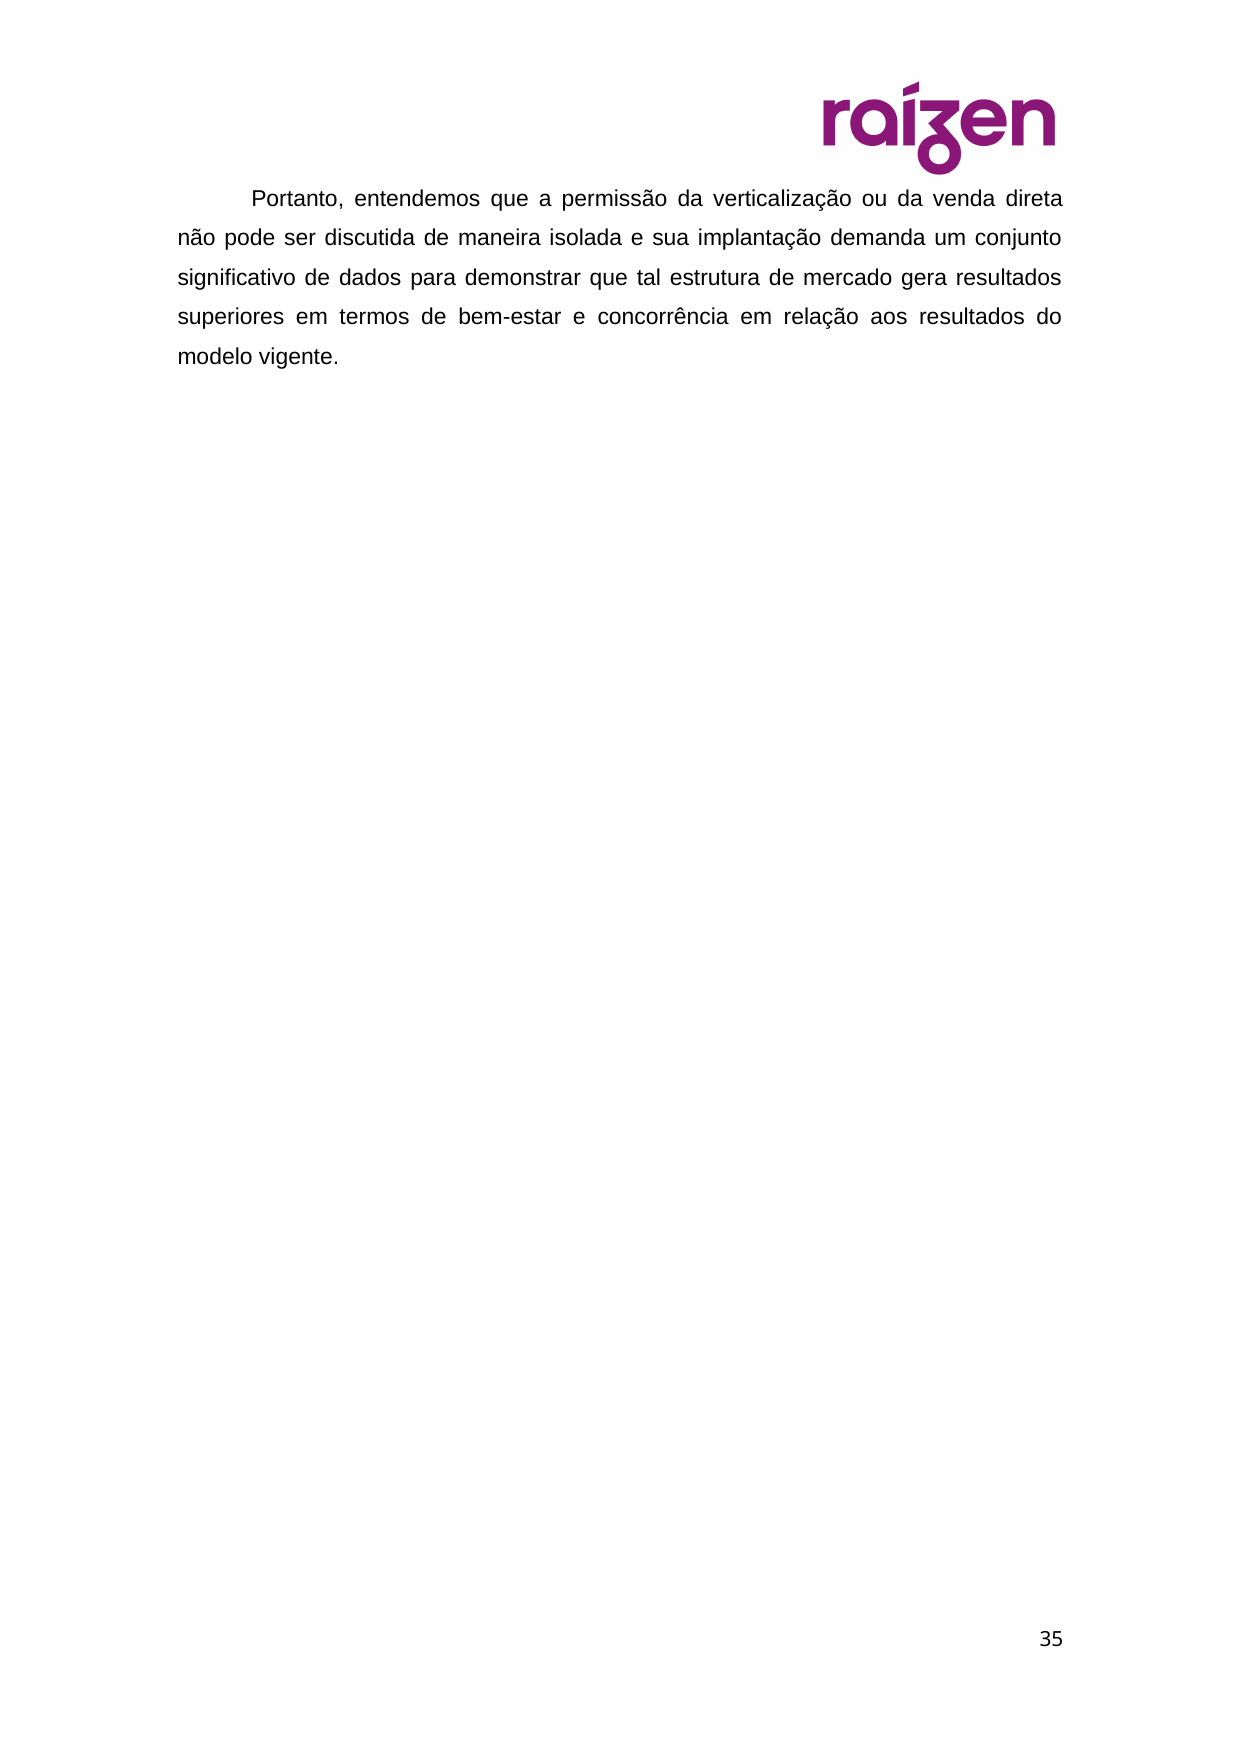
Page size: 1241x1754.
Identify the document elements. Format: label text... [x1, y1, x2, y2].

picture [813, 73, 1064, 185]
text Portanto, entendemos que a permissão da verticalização ou da venda direta não pode ser discutida de maneira isolada e sua implantação demanda um conjunto significativo de dados para demonstrar que tal estrutura de mercado gera resultados superiores em termos de bem-estar e concorrência em relação aos resultados do modelo vigente. [177, 185, 1063, 369]
